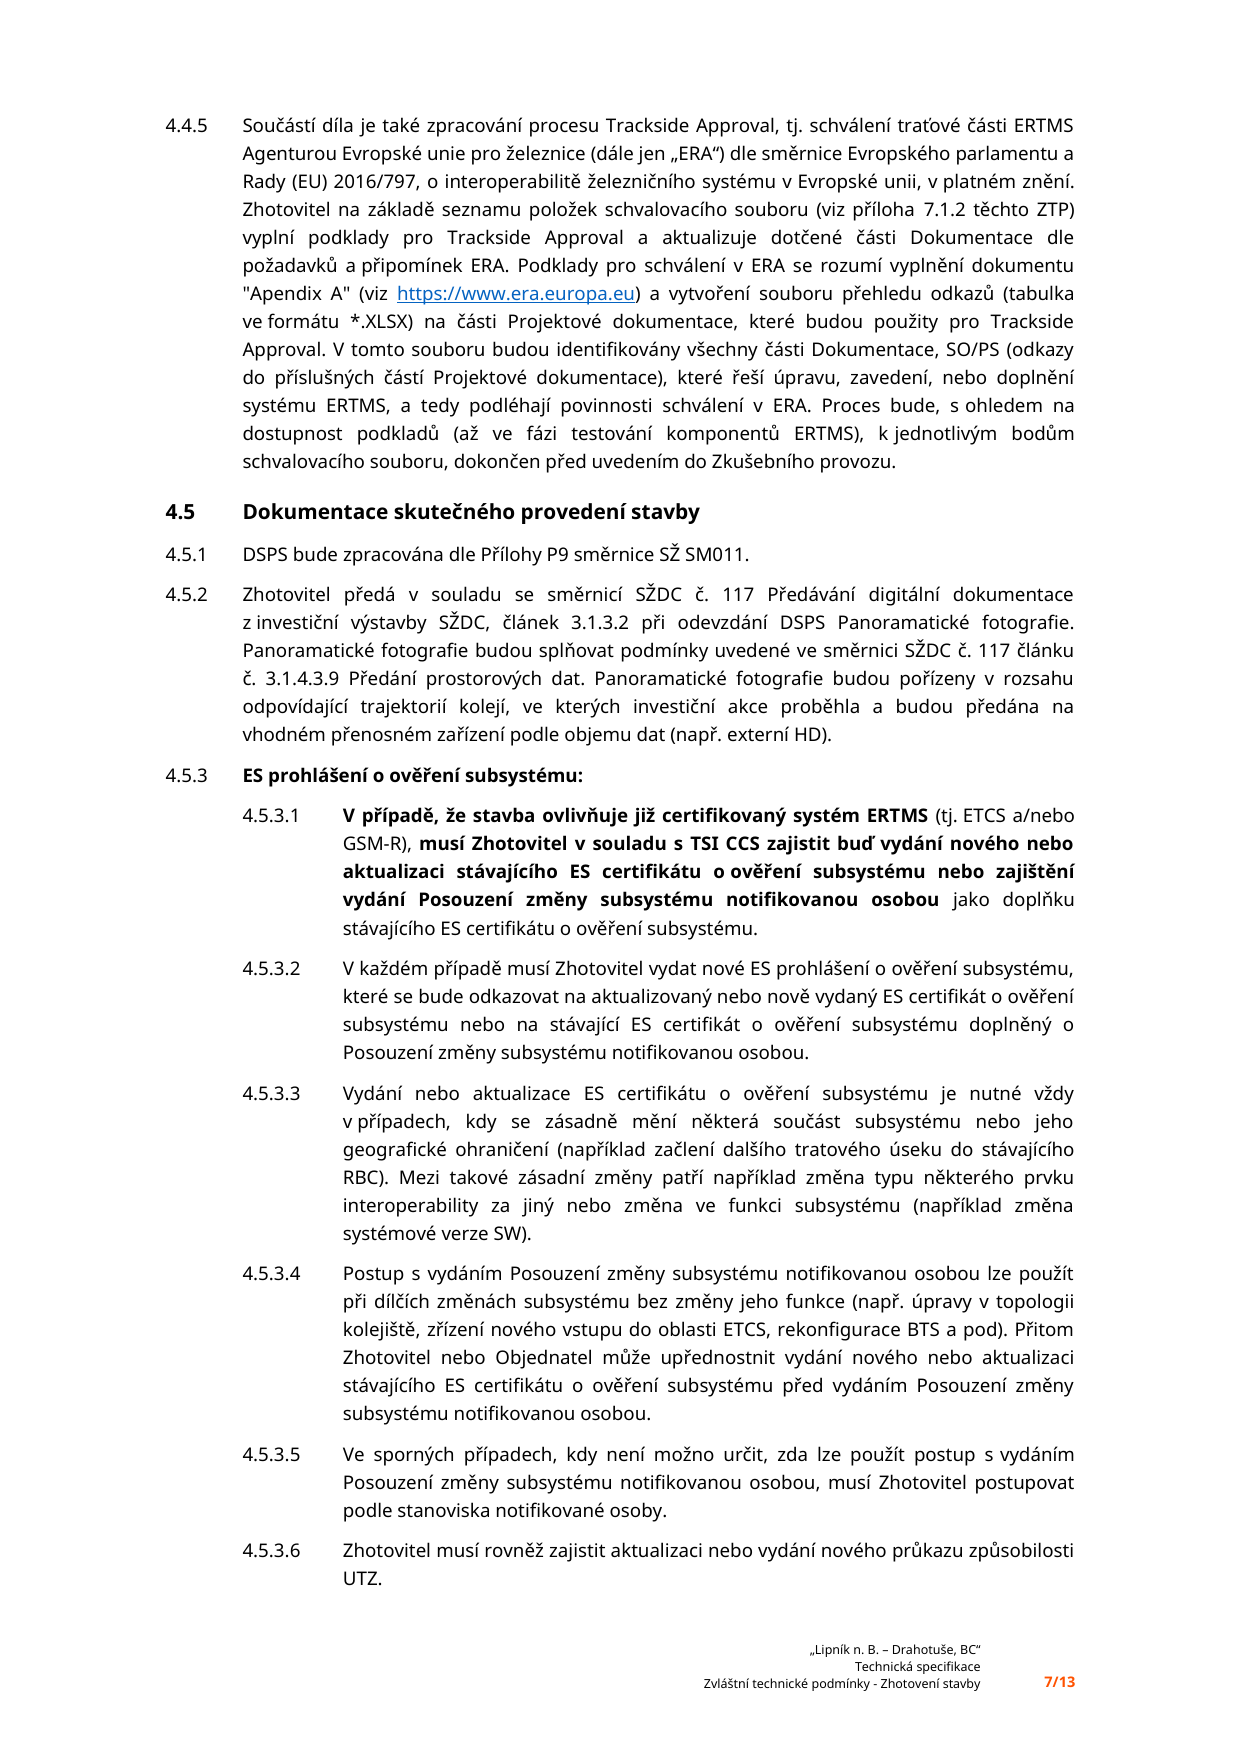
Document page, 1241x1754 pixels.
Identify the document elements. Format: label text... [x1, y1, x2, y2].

text Zhotovitel musí rovněž zajistit aktualizaci nebo vydání nového průkazu způsobilosti UTZ. [242, 1538, 1075, 1591]
text DSPS bude zpracována dle Přílohy P9 směrnice SŽ SM011. [165, 541, 1075, 567]
text ES prohlášení o ověření subsystému: [165, 762, 1075, 788]
text Ve sporných případech, kdy není možno určit, zda lze použít postup s vydáním Posouzení změny subsystému notifikovanou osobou, musí Zhotovitel postupovat podle stanoviska notifikované osoby. [242, 1441, 1075, 1523]
text Součástí díla je také zpracování procesu Trackside Approval, tj. schválení traťové části ERTMS Agenturou Evropské unie pro železnice (dále jen „ERA“) dle směrnice Evropského parlamentu a Rady (EU) 2016/797, o interoperabilitě železničního systému v Evropské unii, v platném znění. Zhotovitel na základě seznamu položek schvalovacího souboru (viz příloha 7.1.2 těchto ZTP) vyplní podklady pro Trackside Approval a aktualizuje dotčené části Dokumentace dle požadavků a připomínek ERA. Podklady pro schválení v ERA se rozumí vyplnění dokumentu "Apendix A" (viz https://www.era.europa.eu) a vytvoření souboru přehledu odkazů (tabulka ve formátu *.XLSX) na části Projektové dokumentace, které budou použity pro Trackside Approval. V tomto souboru budou identifikovány všechny části Dokumentace, SO/PS (odkazy do příslušných částí Projektové dokumentace), které řeší úpravu, zavedení, nebo doplnění systému ERTMS, a tedy podléhají povinnosti schválení v ERA. Proces bude, s ohledem na dostupnost podkladů (až ve fázi testování komponentů ERTMS), k jednotlivým bodům schvalovacího souboru, dokončen před uvedením do Zkušebního provozu. [165, 112, 1075, 474]
text Zhotovitel předá v souladu se směrnicí SŽDC č. 117 Předávání digitální dokumentace z investiční výstavby SŽDC, článek 3.1.3.2 při odevzdání DSPS Panoramatické fotografie. Panoramatické fotografie budou splňovat podmínky uvedené ve směrnici SŽDC č. 117 článku č. 3.1.4.3.9 Předání prostorových dat. Panoramatické fotografie budou pořízeny v rozsahu odpovídající trajektorií kolejí, ve kterých investiční akce proběhla a budou předána na vhodném přenosném zařízení podle objemu dat (např. externí HD). [165, 582, 1075, 747]
text Vydání nebo aktualizace ES certifikátu o ověření subsystému je nutné vždy v případech, kdy se zásadně mění některá součást subsystému nebo jeho geografické ohraničení (například začlení dalšího tratového úseku do stávajícího RBC). Mezi takové zásadní změny patří například změna typu některého prvku interoperability za jiný nebo změna ve funkci subsystému (například změna systémové verze SW). [242, 1080, 1075, 1246]
text V každém případě musí Zhotovitel vydat nové ES prohlášení o ověření subsystému, které se bude odkazovat na aktualizovaný nebo nově vydaný ES certifikát o ověření subsystému nebo na stávající ES certifikát o ověření subsystému doplněný o Posouzení změny subsystému notifikovanou osobou. [242, 955, 1075, 1065]
text Dokumentace skutečného provedení stavby [165, 497, 1075, 526]
text Postup s vydáním Posouzení změny subsystému notifikovanou osobou lze použít při dílčích změnách subsystému bez změny jeho funkce (např. úpravy v topologii kolejiště, zřízení nového vstupu do oblasti ETCS, rekonfigurace BTS a pod). Přitom Zhotovitel nebo Objednatel může upřednostnit vydání nového nebo aktualizaci stávajícího ES certifikátu o ověření subsystému před vydáním Posouzení změny subsystému notifikovanou osobou. [242, 1261, 1075, 1426]
text V případě, že stavba ovlivňuje již certifikovaný systém ERTMS (tj. ETCS a/nebo GSM-R), musí Zhotovitel v souladu s TSI CCS zajistit buď vydání nového nebo aktualizaci stávajícího ES certifikátu o ověření subsystému nebo zajištění vydání Posouzení změny subsystému notifikovanou osobou jako doplňku stávajícího ES certifikátu o ověření subsystému. [242, 803, 1075, 940]
